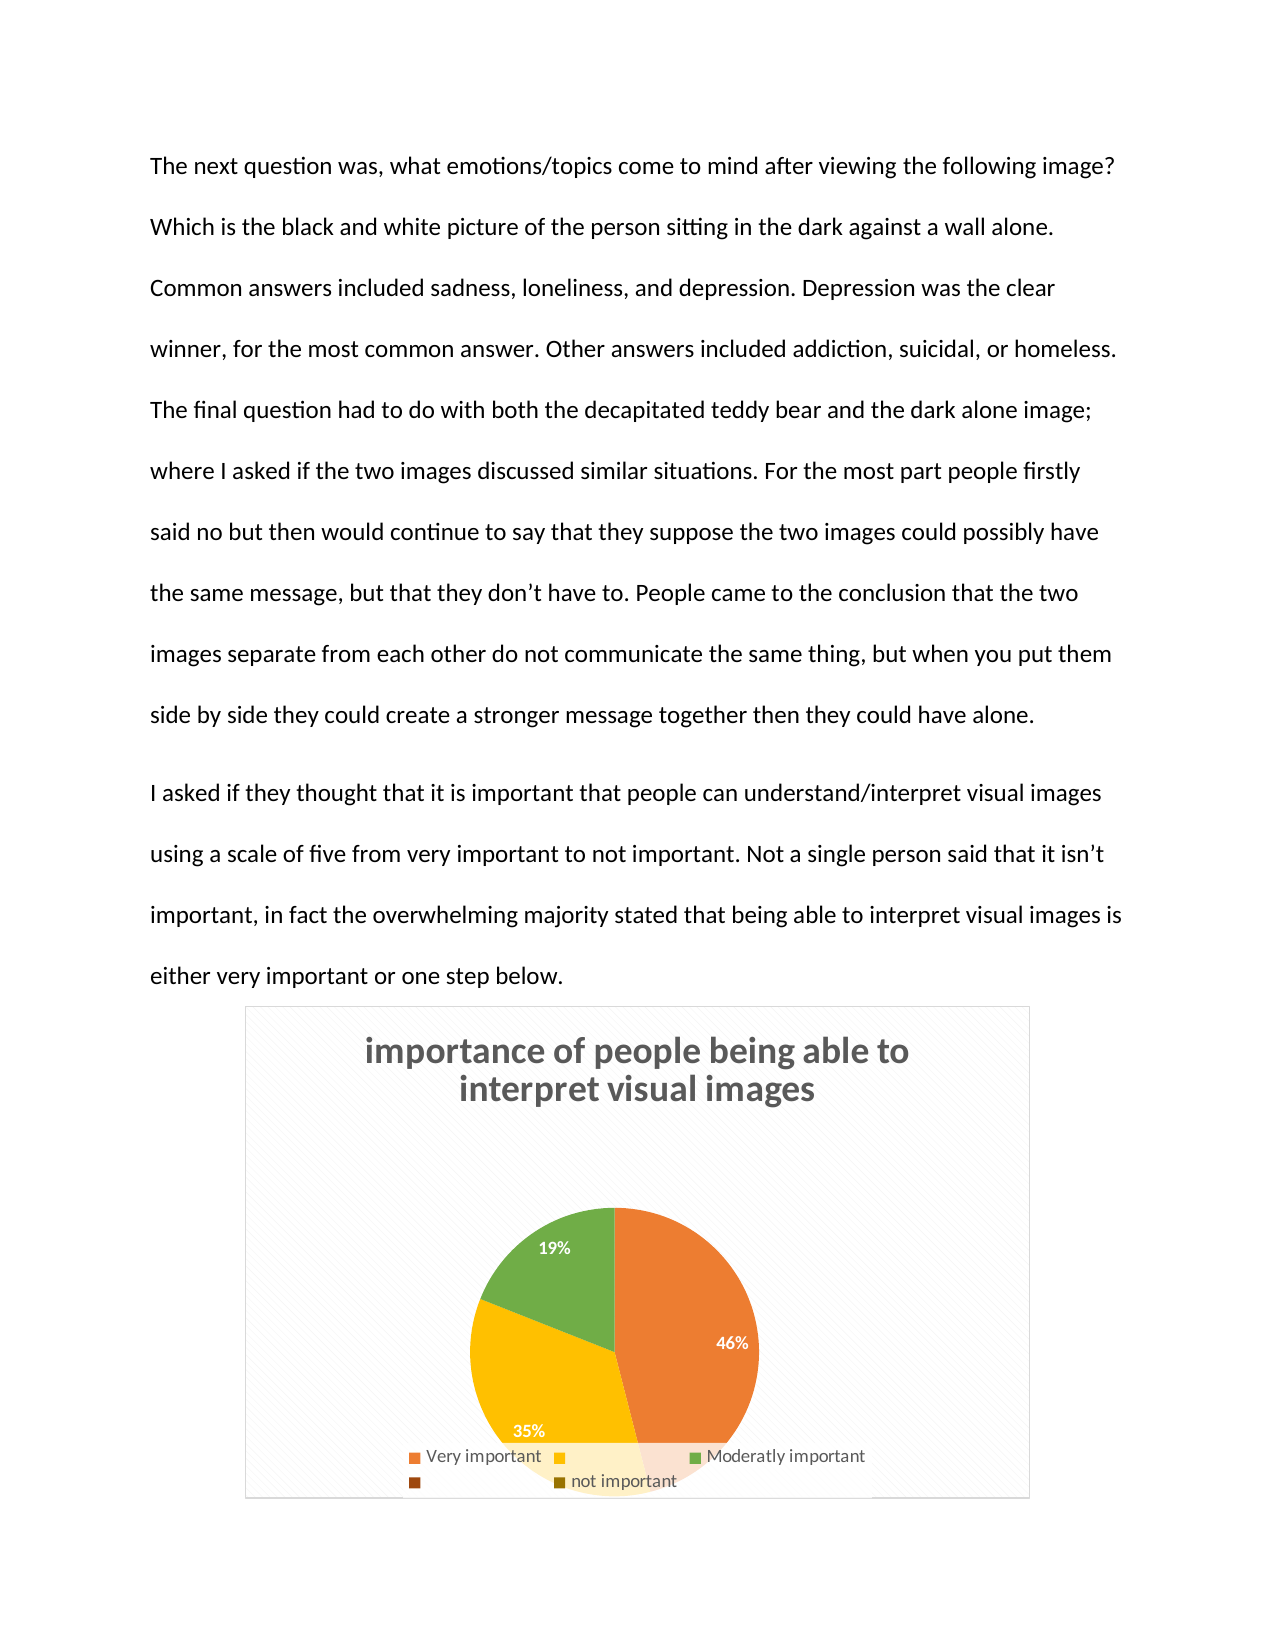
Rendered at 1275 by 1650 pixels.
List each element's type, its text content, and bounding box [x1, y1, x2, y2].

text The next question was, what emotions/topics come to mind after viewing the following image? Which is the black and white picture of the person sitting in the dark against a wall alone. Common answers included sadness, loneliness, and depression. Depression was the clear winner, for the most common answer. Other answers included addiction, suicidal, or homeless. The final question had to do with both the decapitated teddy bear and the dark alone image; where I asked if the two images discussed similar situations. For the most part people firstly said no but then would continue to say that they suppose the two images could possibly have the same message, but that they don’t have to. People came to the conclusion that the two images separate from each other do not communicate the same thing, but when you put them side by side they could create a stronger message together then they could have alone. [150, 150, 1125, 730]
text I asked if they thought that it is important that people can understand/interpret visual images using a scale of five from very important to not important. Not a single person said that it isn’t important, in fact the overwhelming majority stated that being able to interpret visual images is either very important or one step below. [150, 777, 1125, 991]
